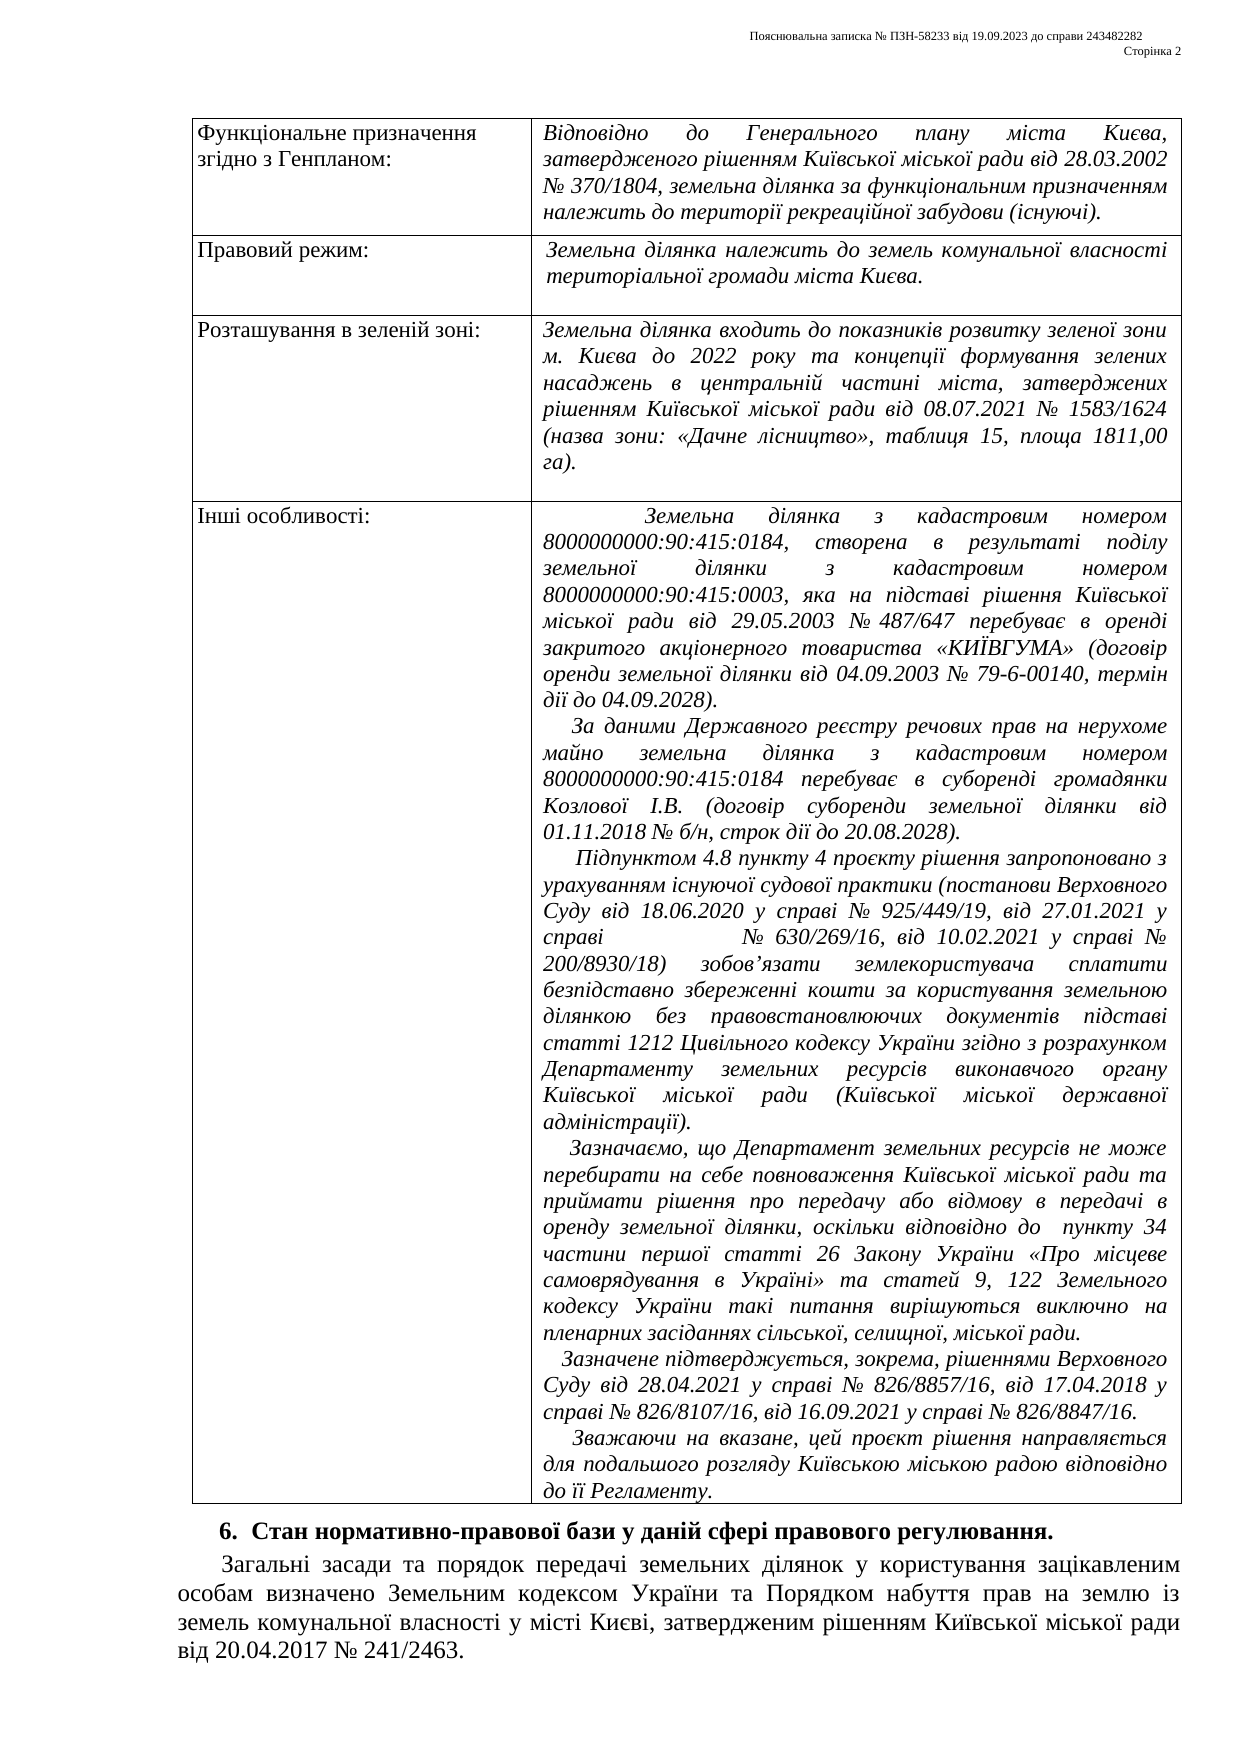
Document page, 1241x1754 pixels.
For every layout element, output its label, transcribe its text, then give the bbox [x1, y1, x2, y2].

table_cell Земельна ділянка з кадастровим номером 8000000000:90:415:0184, створена в результаті поділу земельної ділянки з кадастровим номером 8000000000:90:415:0003, яка на підставі рішення Київської міської ради від 29.05.2003 № 487/647 перебуває в оренді закритого акціонерного товариства «КИЇВГУМА» (договір оренди земельної ділянки від 04.09.2003 № 79-6-00140, термін дії до 04.09.2028). За даними Державного реєстру речових прав на нерухоме майно земельна ділянка з кадастровим номером 8000000000:90:415:0184 перебуває в суборенді громадянки Козлової І.В. (договір суборенди земельної ділянки від 01.11.2018 № б/н, строк дії до 20.08.2028). Підпунктом 4.8 пункту 4 проєкту рішення запропоновано з урахуванням існуючої судової практики (постанови Верховного Cуду від 18.06.2020 у справі № 925/449/19, від 27.01.2021 у справі № 630/269/16, від 10.02.2021 у справі № 200/8930/18) зобов’язати землекористувача сплатити безпідставно збереженні кошти за користування земельною ділянкою без правовстановлюючих документів підставі статті 1212 Цивільного кодексу України згідно з розрахунком Департаменту земельних ресурсів виконавчого органу Київської міської ради (Київської міської державної адміністрації). Зазначаємо, що Департамент земельних ресурсів не може перебирати на себе повноваження Київської міської ради та приймати рішення про передачу або відмову в передачі в оренду земельної ділянки, оскільки відповідно до пункту 34 частини першої статті 26 Закону України «Про місцеве самоврядування в Україні» та статей 9, 122 Земельного кодексу України такі питання вирішуються виключно на пленарних засіданнях сільської, селищної, міської ради. Зазначене підтверджується, зокрема, рішеннями Верховного Суду від 28.04.2021 у справі № 826/8857/16, від 17.04.2018 у справі № 826/8107/16, від 16.09.2021 у справі № 826/8847/16. Зважаючи на вказане, цей проєкт рішення направляється для подальшого розгляду Київською міською радою відповідно до її Регламенту. [532, 502, 1181, 1503]
text Загальні засади та порядок передачі земельних ділянок у користування зацікавленим особам визначено Земельним кодексом України та Порядком набуття прав на землю із земель комунальної власності у місті Києві, затвердженим рішенням Київської міської ради від 20.04.2017 № 241/2463. [177, 1549, 1181, 1664]
table_cell Земельна ділянка входить до показників розвитку зеленої зони м. Києва до 2022 року та концепції формування зелених насаджень в центральній частині міста, затверджених рішенням Київської міської ради від 08.07.2021 № 1583/1624 (назва зони: «Дачне лісництво», таблиця 15, площа 1811,00 га). [532, 316, 1181, 501]
table_cell Правовий режим: [193, 236, 531, 315]
list Стан нормативно-правової бази у даній сфері правового регулювання. [177, 1516, 1181, 1545]
table_cell Земельна ділянка належить до земель комунальної власності територіальної громади міста Києва. [532, 236, 1181, 315]
table_cell Розташування в зеленій зоні: [193, 316, 531, 501]
table_cell Відповідно до Генерального плану міста Києва, затвердженого рішенням Київської міської ради від 28.03.2002 № 370/1804, земельна ділянка за функціональним призначенням належить до території рекреаційної забудови (існуючі). [532, 119, 1181, 235]
table_cell Інші особливості: [193, 502, 531, 1503]
table_cell Функціональне призначення згідно з Генпланом: [193, 119, 531, 235]
